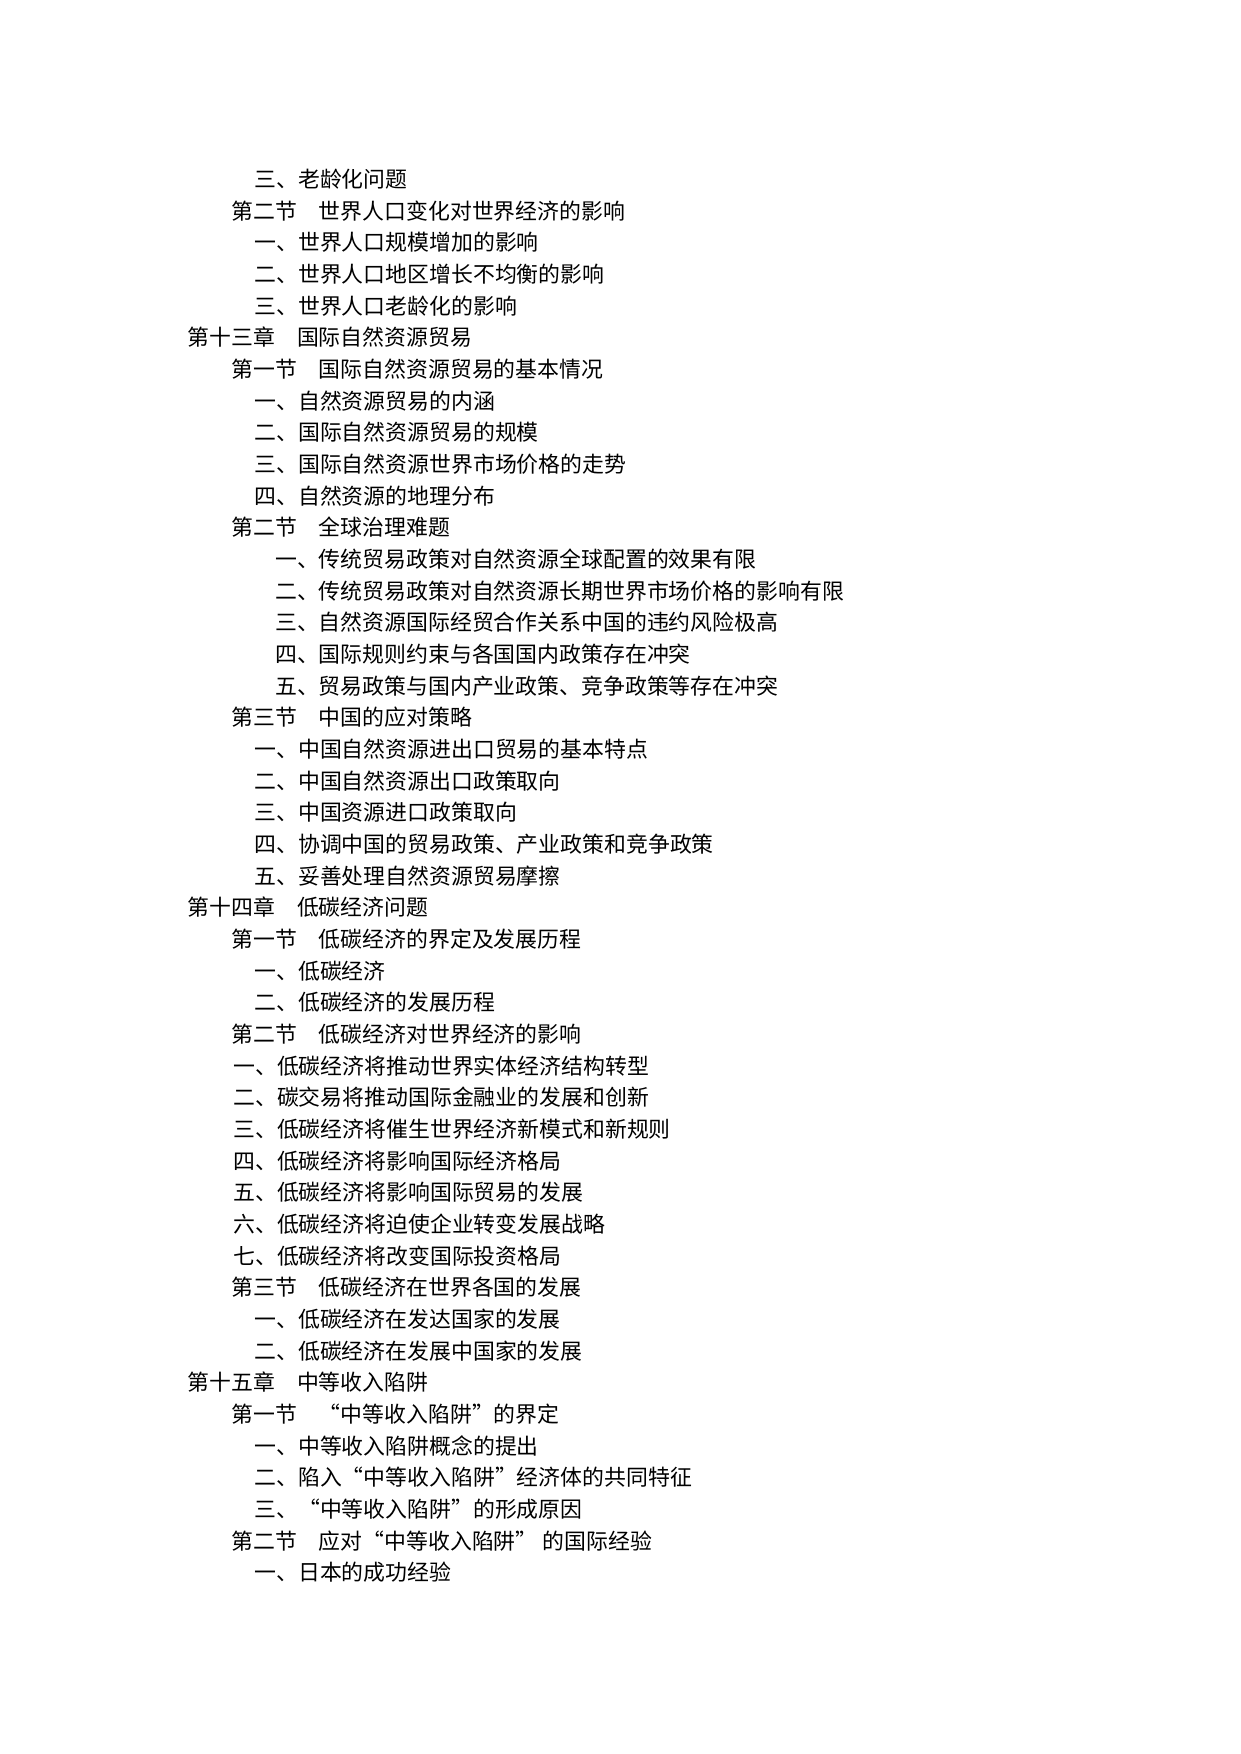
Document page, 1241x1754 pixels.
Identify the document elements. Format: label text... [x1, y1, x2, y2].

text 三、老龄化问题 [187, 162, 1049, 194]
text 七、低碳经济将改变国际投资格局 [187, 1239, 1049, 1270]
text 一、低碳经济将推动世界实体经济结构转型 [187, 1049, 1049, 1080]
text 二、国际自然资源贸易的规模 [187, 415, 1049, 447]
text 一、日本的成功经验 [187, 1555, 1049, 1587]
text 一、低碳经济在发达国家的发展 [187, 1302, 1049, 1334]
text 三、低碳经济将催生世界经济新模式和新规则 [187, 1112, 1049, 1144]
text 第二节 全球治理难题 [187, 510, 1049, 542]
text 第三节 低碳经济在世界各国的发展 [187, 1270, 1049, 1302]
text 第一节 国际自然资源贸易的基本情况 [187, 352, 1049, 384]
text 三、自然资源国际经贸合作关系中国的违约风险极高 [187, 605, 1049, 637]
text 一、低碳经济 [187, 954, 1049, 985]
text 六、低碳经济将迫使企业转变发展战略 [187, 1207, 1049, 1239]
text 五、贸易政策与国内产业政策、竞争政策等存在冲突 [187, 669, 1049, 700]
text 第二节 低碳经济对世界经济的影响 [187, 1017, 1049, 1049]
text 第三节 中国的应对策略 [187, 700, 1049, 732]
text 二、陷入“中等收入陷阱”经济体的共同特征 [187, 1460, 1049, 1492]
text 一、世界人口规模增加的影响 [187, 225, 1049, 257]
text 四、国际规则约束与各国国内政策存在冲突 [187, 637, 1049, 669]
text 一、中国自然资源进出口贸易的基本特点 [187, 732, 1049, 764]
text 二、传统贸易政策对自然资源长期世界市场价格的影响有限 [187, 574, 1049, 605]
text 一、中等收入陷阱概念的提出 [187, 1429, 1049, 1460]
text 第二节 世界人口变化对世界经济的影响 [187, 194, 1049, 225]
text 二、碳交易将推动国际金融业的发展和创新 [187, 1080, 1049, 1112]
text 四、协调中国的贸易政策、产业政策和竞争政策 [187, 827, 1049, 859]
text 第十三章 国际自然资源贸易 [187, 320, 1049, 352]
text 二、低碳经济在发展中国家的发展 [187, 1334, 1049, 1365]
text 五、妥善处理自然资源贸易摩擦 [187, 859, 1049, 890]
text 二、世界人口地区增长不均衡的影响 [187, 257, 1049, 289]
text 第十四章 低碳经济问题 [187, 890, 1049, 922]
text 二、低碳经济的发展历程 [187, 985, 1049, 1017]
text 二、中国自然资源出口政策取向 [187, 764, 1049, 795]
text 五、低碳经济将影响国际贸易的发展 [187, 1175, 1049, 1207]
text 第十五章 中等收入陷阱 [187, 1365, 1049, 1397]
text 三、中国资源进口政策取向 [187, 795, 1049, 827]
text 三、国际自然资源世界市场价格的走势 [187, 447, 1049, 479]
text 四、自然资源的地理分布 [187, 479, 1049, 510]
text 一、传统贸易政策对自然资源全球配置的效果有限 [187, 542, 1049, 574]
text 三、世界人口老龄化的影响 [187, 289, 1049, 320]
text 第一节 “中等收入陷阱”的界定 [187, 1397, 1049, 1429]
text 四、低碳经济将影响国际经济格局 [187, 1144, 1049, 1175]
text 三、“中等收入陷阱”的形成原因 [187, 1492, 1049, 1524]
text 第一节 低碳经济的界定及发展历程 [187, 922, 1049, 954]
text 一、自然资源贸易的内涵 [187, 384, 1049, 415]
text 第二节 应对“中等收入陷阱” 的国际经验 [187, 1524, 1049, 1555]
